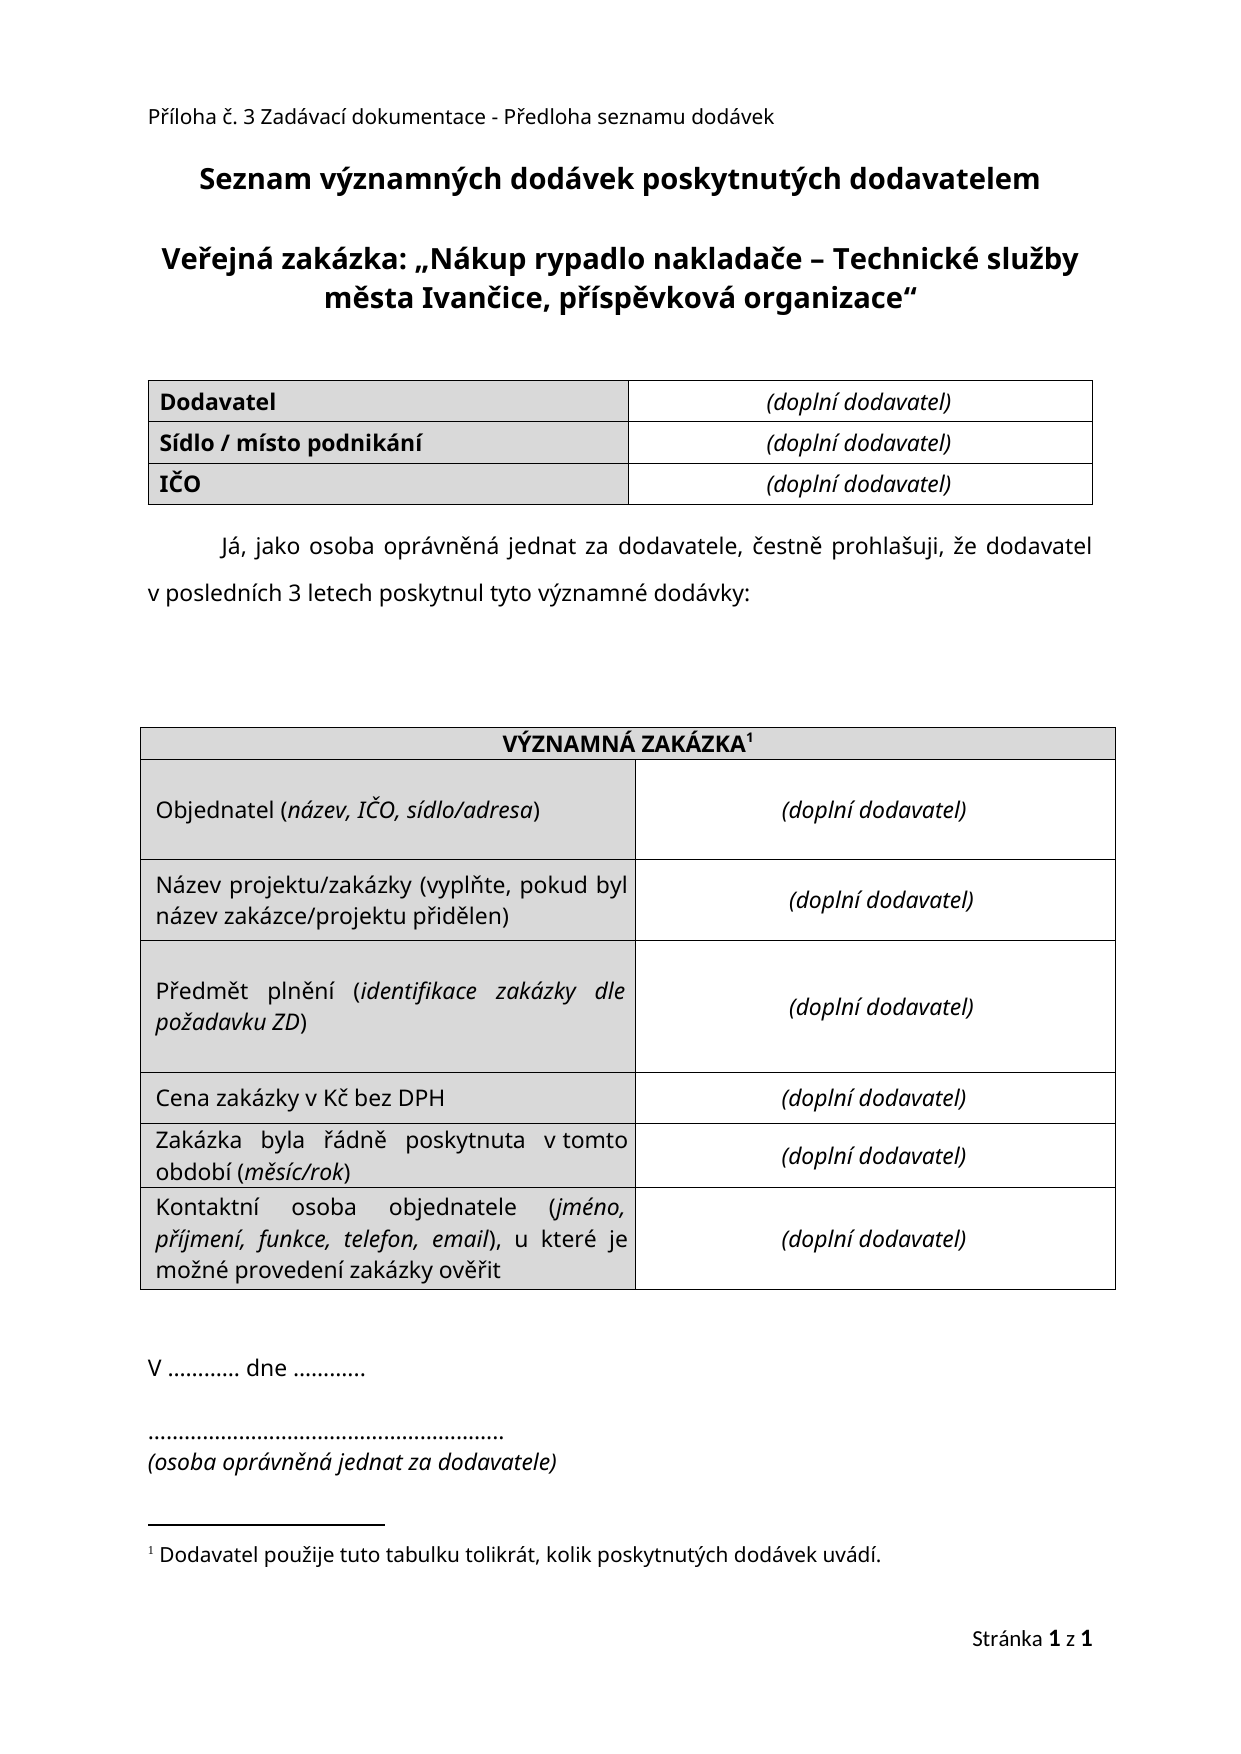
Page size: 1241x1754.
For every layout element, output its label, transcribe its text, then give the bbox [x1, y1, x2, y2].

table_cell (doplní dodavatel) [629, 422, 1092, 463]
text Veřejná zakázka: „Nákup rypadlo nakladače – Technické služby města Ivančice, příspěvková organizace“ [148, 238, 1093, 317]
text ………………………………………………….. [148, 1415, 1093, 1446]
table_header VÝZNAMNÁ zakázka [141, 728, 1115, 759]
text (osoba oprávněná jednat za dodavatele) [148, 1446, 1093, 1477]
table_cell (doplní dodavatel) [636, 1124, 1115, 1187]
table_cell Cena zakázky v Kč bez DPH [141, 1073, 635, 1123]
table_cell (doplní dodavatel) [636, 1188, 1115, 1289]
table_cell (doplní dodavatel) [636, 860, 1115, 940]
table_cell Sídlo / místo podnikání [149, 422, 628, 463]
text Seznam významných dodávek poskytnutých dodavatelem [148, 159, 1093, 198]
table_cell Název projektu/zakázky (vyplňte, pokud byl název zakázce/projektu přidělen) [141, 860, 635, 940]
table_cell Kontaktní osoba objednatele (jméno, příjmení, funkce, telefon, email), u které je možné provedení zakázky ověřit [141, 1188, 635, 1289]
table_header (doplní dodavatel) [629, 381, 1092, 421]
text Já, jako osoba oprávněná jednat za dodavatele, čestně prohlašuji, že dodavatel v posledních 3 letech poskytnul tyto významné dodávky: [148, 530, 1093, 608]
text V ………… dne ………... [148, 1352, 1093, 1383]
table_cell (doplní dodavatel) [636, 760, 1115, 859]
table_cell IČO [149, 464, 628, 504]
table_cell Zakázka byla řádně poskytnuta v tomto období (měsíc/rok) [141, 1124, 635, 1187]
table_cell Objednatel (název, IČO, sídlo/adresa) [141, 760, 635, 859]
table_cell (doplní dodavatel) [629, 464, 1092, 504]
table_cell Předmět plnění (identifikace zakázky dle požadavku ZD) [141, 941, 635, 1072]
table_cell (doplní dodavatel) [636, 941, 1115, 1072]
table_cell (doplní dodavatel) [636, 1073, 1115, 1123]
table_header Dodavatel [149, 381, 628, 421]
